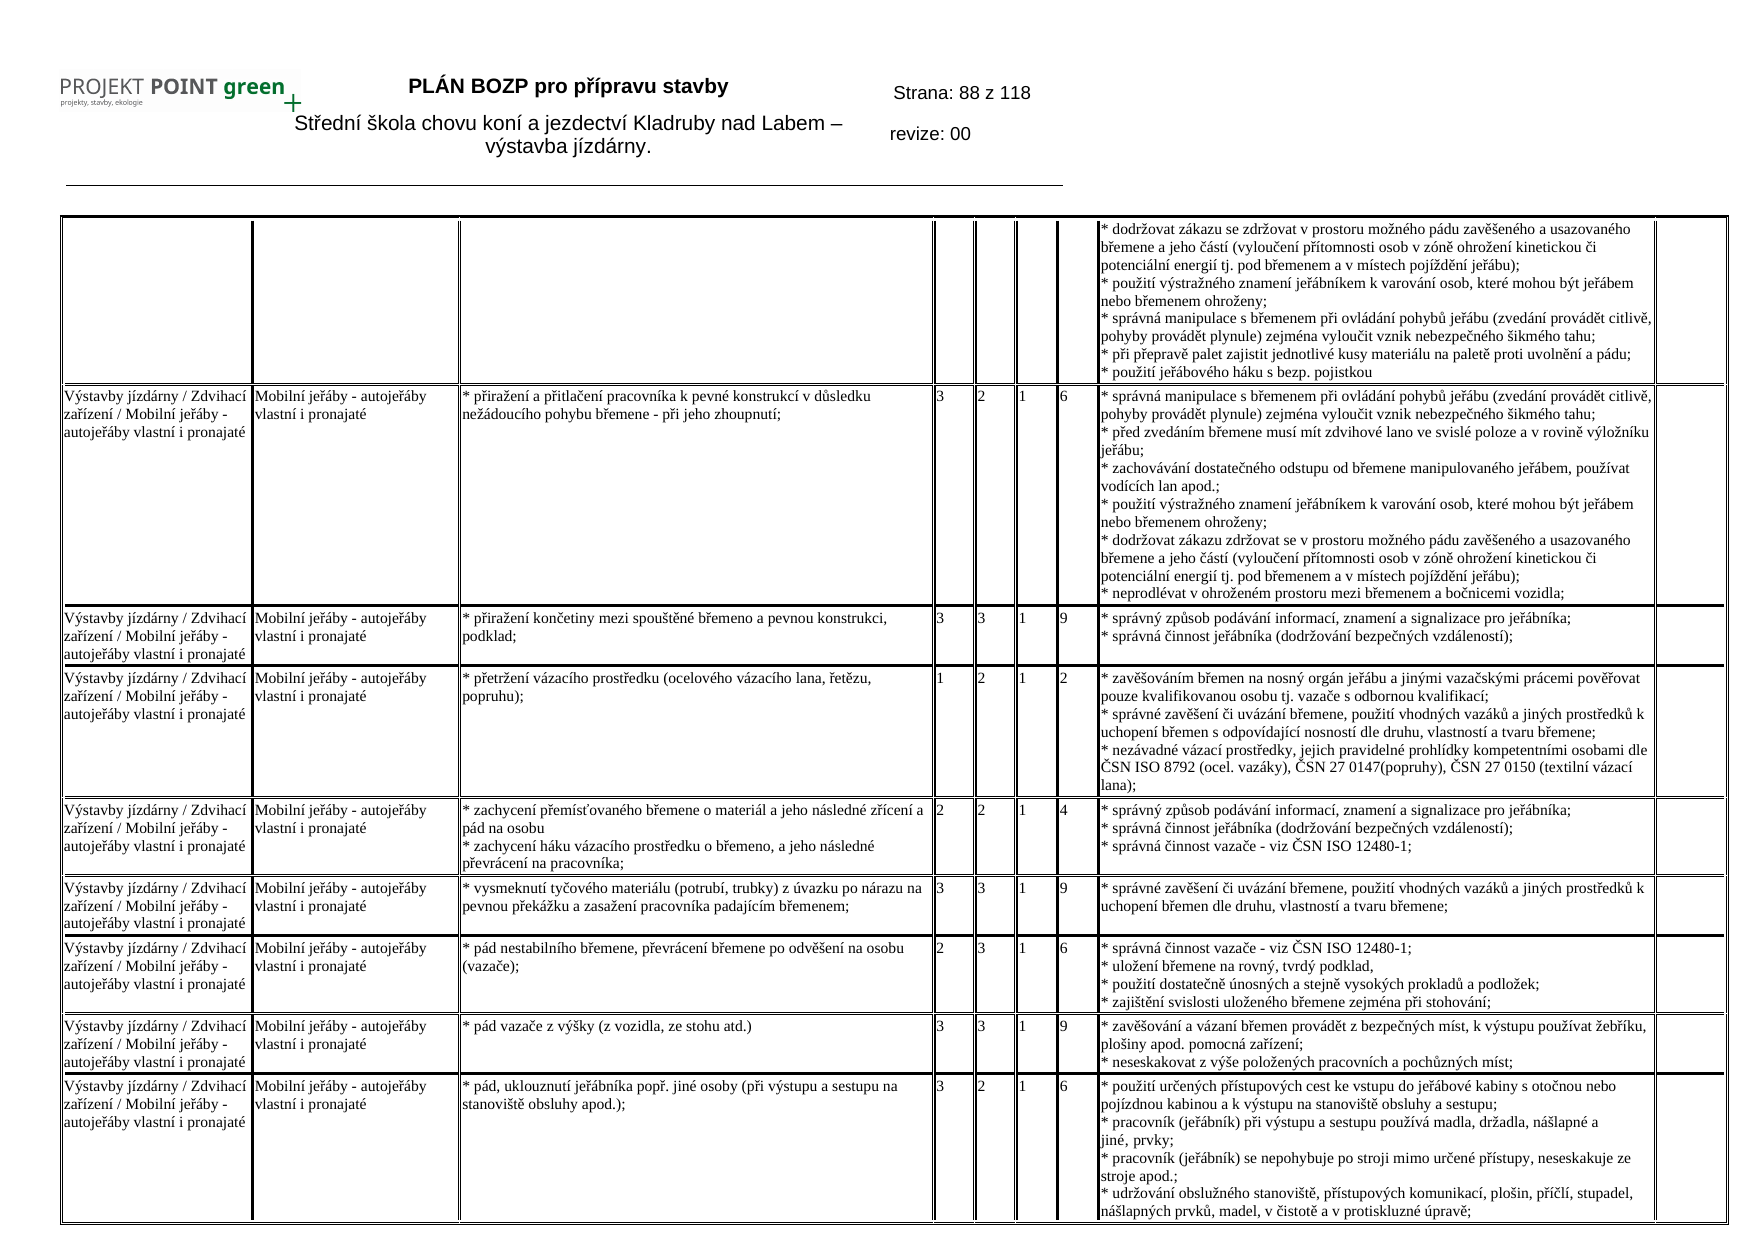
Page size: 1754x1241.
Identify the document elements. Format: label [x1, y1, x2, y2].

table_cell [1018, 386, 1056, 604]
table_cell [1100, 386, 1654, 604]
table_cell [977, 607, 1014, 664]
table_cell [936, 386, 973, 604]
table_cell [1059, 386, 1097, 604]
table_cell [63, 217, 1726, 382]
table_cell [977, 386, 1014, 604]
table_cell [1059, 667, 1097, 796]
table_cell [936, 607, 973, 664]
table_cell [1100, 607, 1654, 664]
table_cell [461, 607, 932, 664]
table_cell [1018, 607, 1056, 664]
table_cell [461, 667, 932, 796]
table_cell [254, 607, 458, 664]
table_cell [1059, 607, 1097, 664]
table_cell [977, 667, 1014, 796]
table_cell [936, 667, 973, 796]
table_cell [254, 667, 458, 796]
picture [59, 69, 302, 112]
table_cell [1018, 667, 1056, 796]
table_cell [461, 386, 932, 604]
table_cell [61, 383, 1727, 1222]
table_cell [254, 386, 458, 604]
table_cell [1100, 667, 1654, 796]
